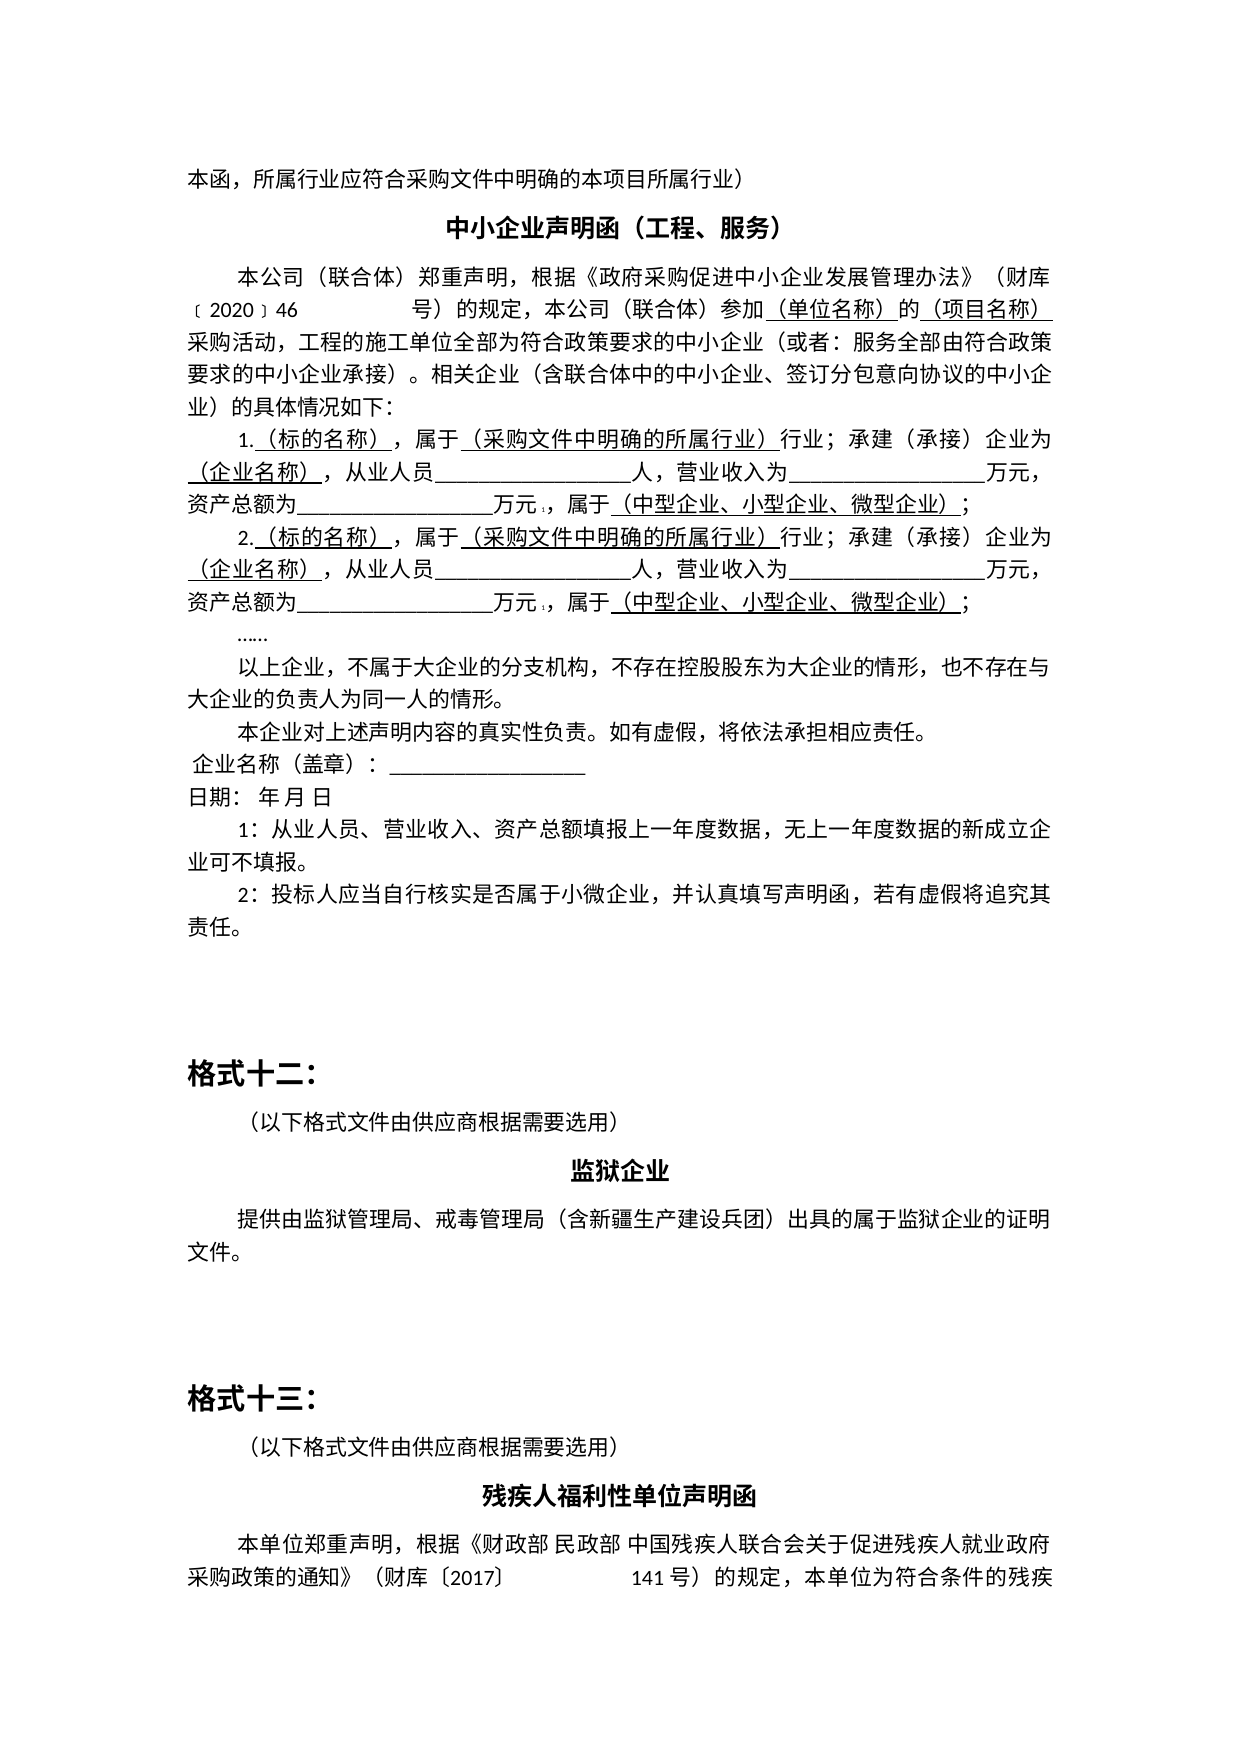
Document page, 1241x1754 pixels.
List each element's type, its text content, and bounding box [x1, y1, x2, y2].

text 日期： 年 月 日 [187, 779, 1053, 812]
text 1.（标的名称），属于（采购文件中明确的所属行业）行业；承建（承接）企业为（企业名称），从业人员__________________人，营业收入为__________________万元，资产总额为__________________万元1，属于（中型企业、小型企业、微型企业）； [187, 422, 1053, 519]
text …… [187, 617, 1053, 649]
text 2.（标的名称），属于（采购文件中明确的所属行业）行业；承建（承接）企业为（企业名称），从业人员__________________人，营业收入为__________________万元，资产总额为__________________万元1，属于（中型企业、小型企业、微型企业）； [187, 519, 1053, 617]
text 中小企业声明函（工程、服务） [187, 194, 1053, 259]
text 1：从业人员、营业收入、资产总额填报上一年度数据，无上一年度数据的新成立企业可不填报。 [187, 812, 1053, 877]
text 本公司（联合体）郑重声明，根据《政府采购促进中小企业发展管理办法》（财库﹝2020﹞46 号）的规定，本公司（联合体）参加（单位名称）的（项目名称）采购活动，工程的施工单位全部为符合政策要求的中小企业（或者：服务全部由符合政策要求的中小企业承接）。相关企业（含联合体中的中小企业、签订分包意向协议的中小企业）的具体情况如下： [187, 259, 1053, 422]
text （以下格式文件由供应商根据需要选用） [187, 1104, 1053, 1137]
text 监狱企业 [187, 1137, 1053, 1202]
text 本企业对上述声明内容的真实性负责。如有虚假，将依法承担相应责任。 [187, 714, 1053, 747]
text 残疾人福利性单位声明函 [187, 1462, 1053, 1527]
text 格式十二： [187, 1039, 1053, 1104]
text 以上企业，不属于大企业的分支机构，不存在控股股东为大企业的情形，也不存在与大企业的负责人为同一人的情形。 [187, 649, 1053, 714]
text 格式十三： [187, 1364, 1053, 1429]
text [187, 162, 1053, 194]
text （以下格式文件由供应商根据需要选用） [187, 1429, 1053, 1462]
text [187, 1527, 1053, 1592]
text 2：投标人应当自行核实是否属于小微企业，并认真填写声明函，若有虚假将追究其责任。 [187, 877, 1053, 942]
text 提供由监狱管理局、戒毒管理局（含新疆生产建设兵团）出具的属于监狱企业的证明文件。 [187, 1202, 1053, 1267]
text 企业名称（盖章）：__________________ [187, 747, 1053, 779]
